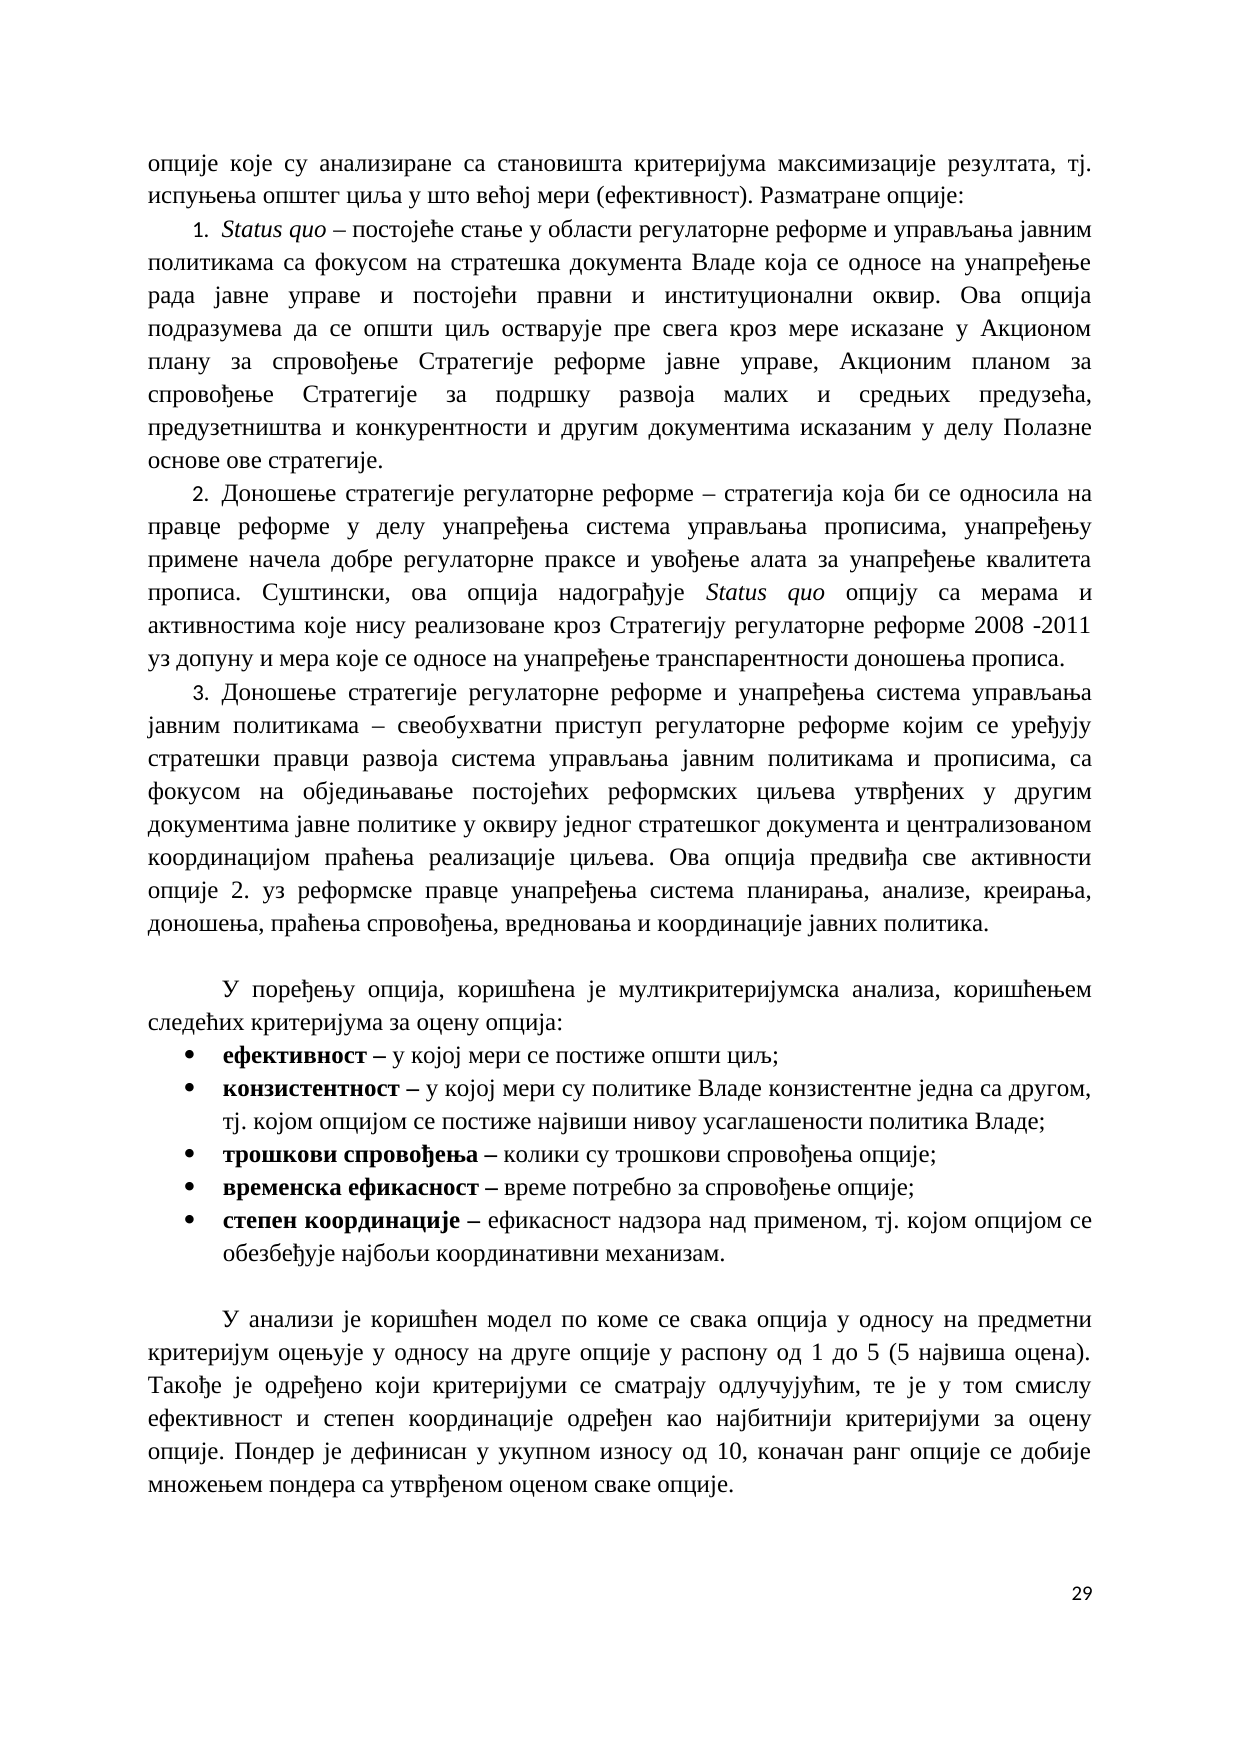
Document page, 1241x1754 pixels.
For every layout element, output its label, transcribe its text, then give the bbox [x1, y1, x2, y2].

list конзистентност – у којој мери су политике Владе конзистентне једна са другом, тј. којом опцијом се постиже највиши нивоу усаглашености политика Владе; [185, 1073, 1093, 1135]
list временска ефикасност – време потребно за спровођење опције; [185, 1172, 1093, 1201]
text У анализи је коришћен модел по коме се свака опција у односу на предметни критеријум оцењује у односу на друге опције у распону од 1 до 5 (5 највиша оцена). Такође је одређено који критеријуми се сматрају одлучујућим, те је у том смислу ефективност и степен координације одређен као најбитнији критеријуми за оцену опције. Пондер је дефинисан у укупном износу од 10, коначан ранг опције се добије множењем пондера са утврђеном оценом сваке опције. [148, 1304, 1093, 1498]
list трошкови спровођења – колики су трошкови спровођења опције; [185, 1139, 1093, 1168]
list Доношење стратегије регулаторне реформе и унапређења система управљања јавним политикама – свеобухватни приступ регулаторне реформе којим се уређују стратешки правци развоја система управљања јавним политикама и прописима, са фокусом на обједињавање постојећих реформских циљева утврђених у другим документима јавне политике у оквиру једног стратешког документа и централизованом координацијом праћења реализације циљева. Ова опција предвиђа све активности опције 2. уз реформске правце унапређења система планирања, анализе, креирања, доношења, праћења спровођења, вредновања и координације јавних политика. [148, 677, 1093, 937]
list степен координације – ефикасност надзора над применом, тј. којом опцијом се обезбеђује најбољи координативни механизам. [185, 1205, 1093, 1267]
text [148, 148, 1093, 209]
text У поређењу опција, коришћена је мултикритеријумска анализа, коришћењем следећих критеријума за оцену опција: [148, 974, 1093, 1036]
list Status quo – постојеће стање у области регулаторне реформе и управљања јавним политикама са фокусом на стратешка документа Владе која се односе на унапређење рада јавне управе и постојећи правни и институционални оквир. Ова опција подразумева да се општи циљ остварује пре свега кроз мере исказане у Акционом плану за спровођење Стратегије реформе јавне управе, Акционим планом за спровођење Стратегије за подршку развоја малих и средњих предузећа, предузетништва и конкурентности и другим документима исказаним у делу Полазне основе ове стратегије. [148, 214, 1093, 474]
list Доношење стратегије регулаторне реформе – стратегија која би се односила на правце реформе у делу унапређења система управљања прописима, унапређењу примене начела добре регулаторне праксе и увођење алата за унапређење квалитета прописа. Суштински, ова опција надограђује Status quo опцију са мерама и активностима које нису реализоване кроз Стратегију регулаторне реформе 2008 -2011 уз допуну и мера које се односе на унапређење транспарентности доношења прописа. [148, 478, 1093, 672]
list ефективност – у којој мери се постиже општи циљ; [185, 1040, 1093, 1069]
